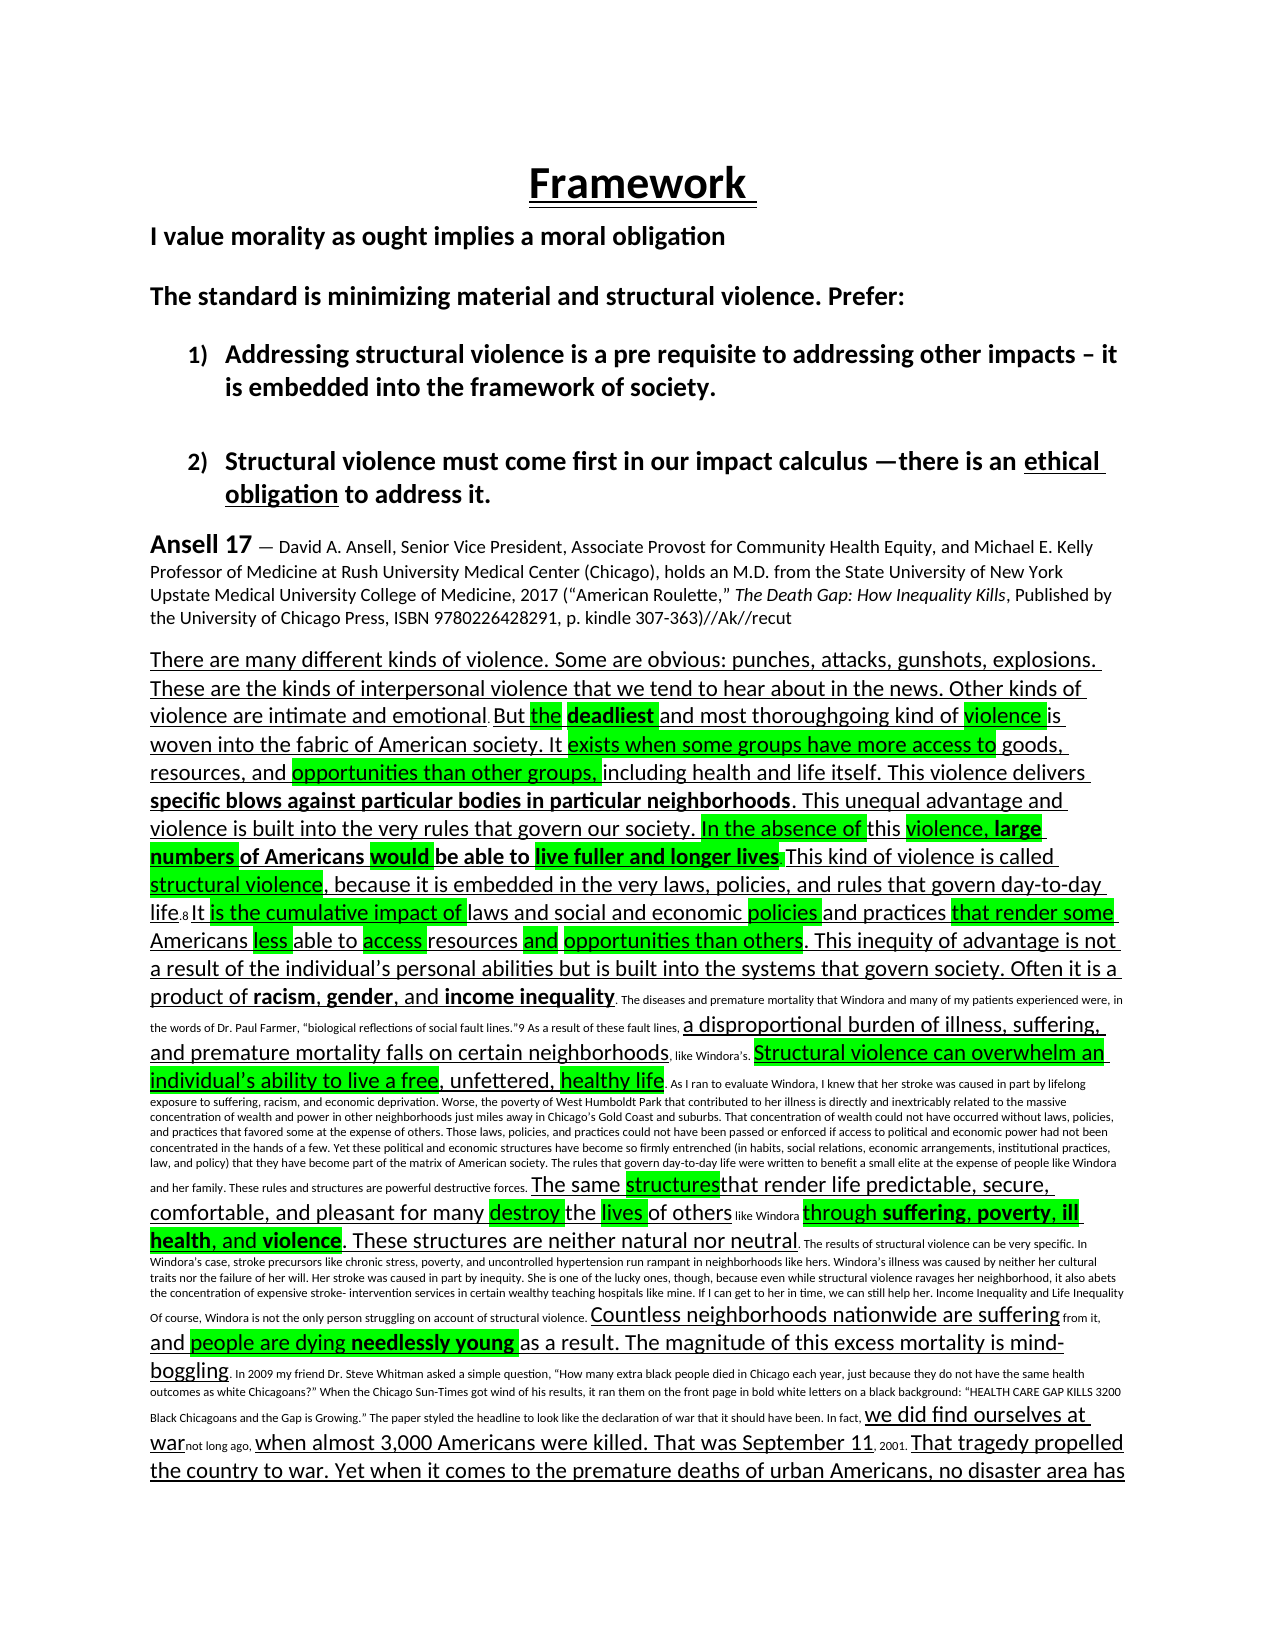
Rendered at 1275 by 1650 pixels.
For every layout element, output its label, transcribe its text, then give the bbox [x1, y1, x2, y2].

subtitle Framework [150, 154, 1125, 210]
list Structural violence must come first in our impact calculus —there is an ethical obligation to address it. [187, 444, 1125, 511]
text Ansell 17 — David A. Ansell, Senior Vice President, Associate Provost for Community Health Equity, and Michael E. Kelly Professor of Medicine at Rush University Medical Center (Chicago), holds an M.D. from the State University of New York Upstate Medical University College of Medicine, 2017 (“American Roulette,” The Death Gap: How Inequality Kills, Published by the University of Chicago Press, ISBN 9780226428291, p. kindle 307-363)//Ak//recut [150, 527, 1125, 629]
text The standard is minimizing material and structural violence. Prefer: [150, 279, 1125, 312]
text I value morality as ought implies a moral obligation [150, 219, 1125, 252]
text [150, 646, 1125, 1480]
list Addressing structural violence is a pre requisite to addressing other impacts – it is embedded into the framework of society. [187, 337, 1125, 403]
